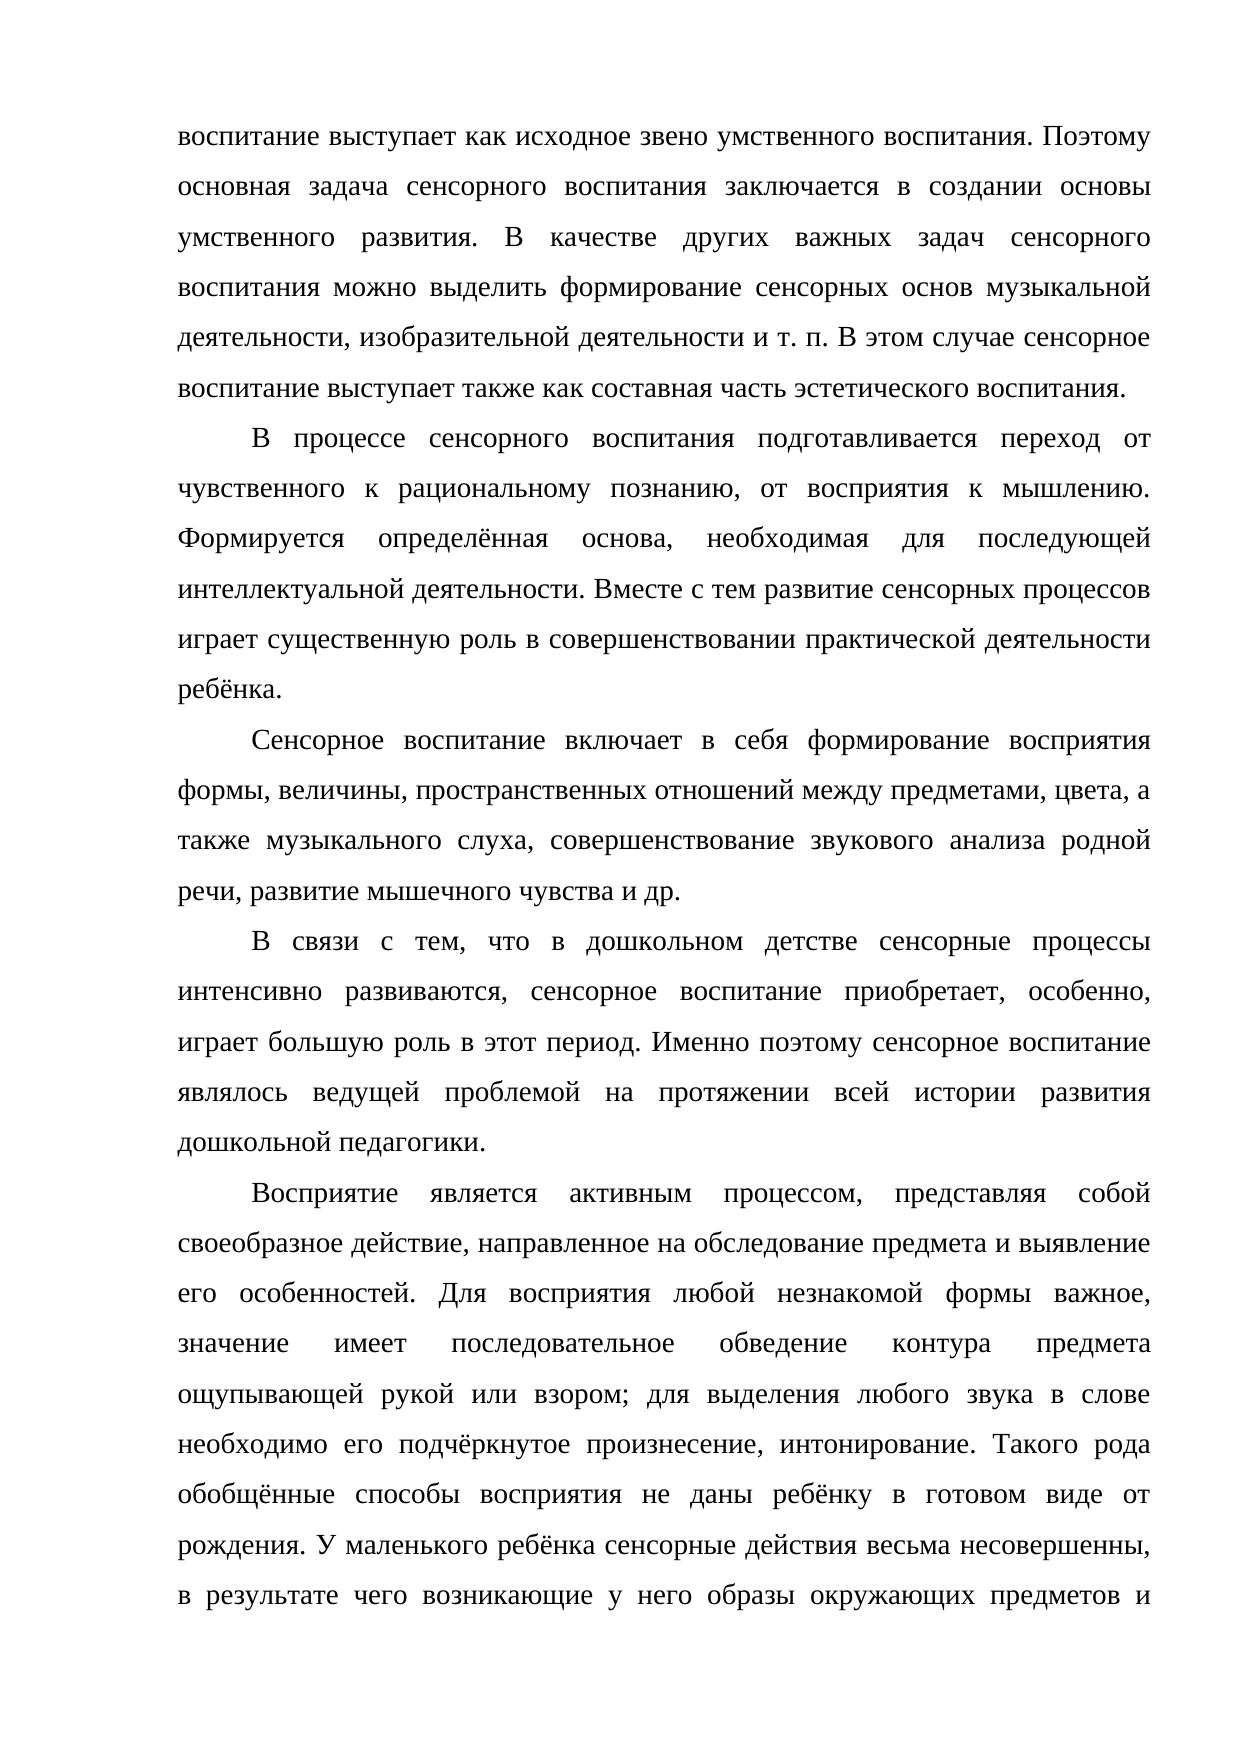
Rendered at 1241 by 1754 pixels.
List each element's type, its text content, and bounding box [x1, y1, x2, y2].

text Сенсорное воспитание включает в себя формирование восприятия формы, величины, пространственных отношений между предметами, цвета, а также музыкального слуха, совершенствование звукового анализа родной речи, развитие мышечного чувства и др. [177, 722, 1152, 906]
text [177, 1175, 1152, 1611]
text В процессе сенсорного воспитания подготавливается переход от чувственного к рациональному познанию, от восприятия к мышлению. Формируется определённая основа, необходимая для последующей интеллектуальной деятельности. Вместе с тем развитие сенсорных процессов играет существенную роль в совершенствовании практической деятельности ребёнка. [177, 420, 1152, 705]
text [177, 118, 1152, 403]
text В связи с тем, что в дошкольном детстве сенсорные процессы интенсивно развиваются, сенсорное воспитание приобретает, особенно, играет большую роль в этот период. Именно поэтому сенсорное воспитание являлось ведущей проблемой на протяжении всей истории развития дошкольной педагогики. [177, 923, 1152, 1158]
